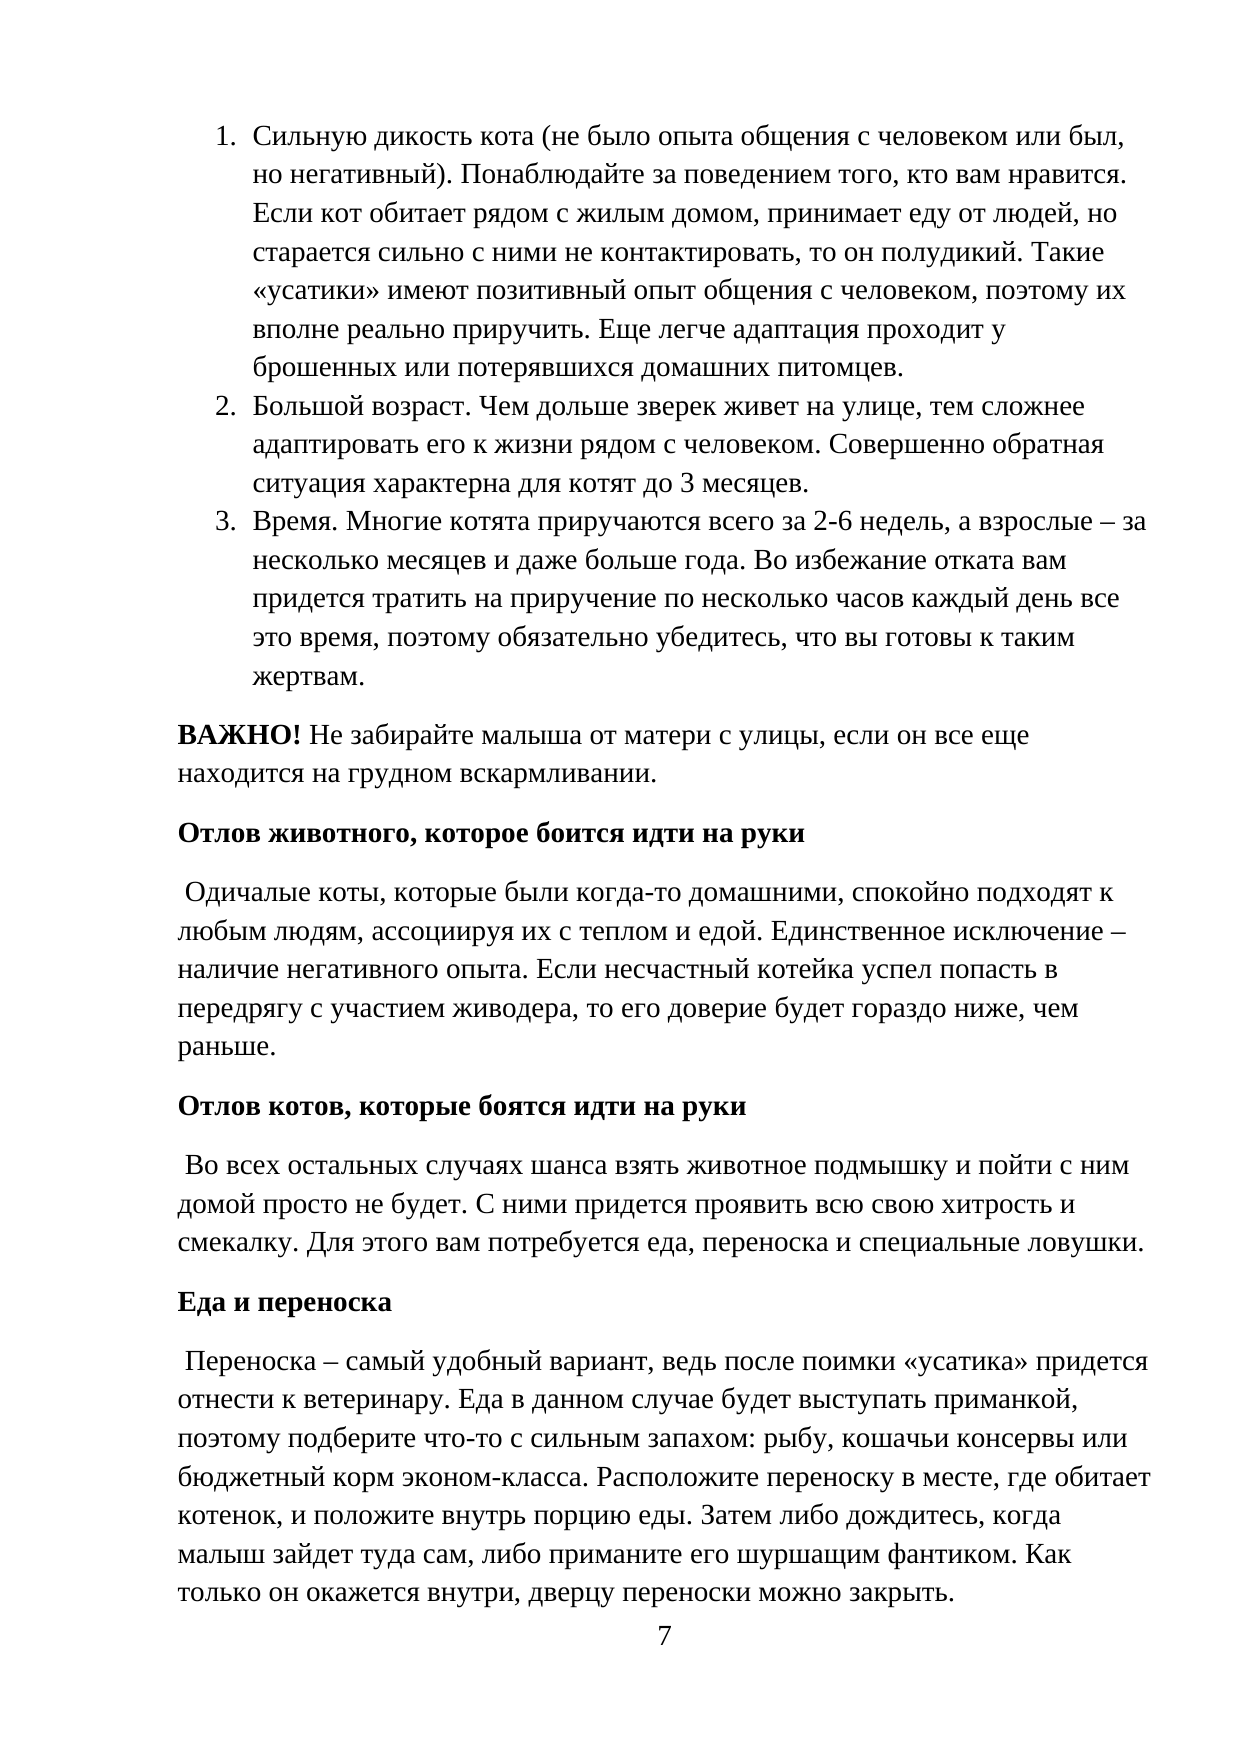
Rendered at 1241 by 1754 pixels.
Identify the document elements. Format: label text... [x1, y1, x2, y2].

text Отлов животного, которое боится идти на руки [177, 815, 1152, 848]
text Одичалые коты, которые были когда-то домашними, спокойно подходят к любым людям, ассоциируя их с теплом и едой. Единственное исключение – наличие негативного опыта. Если несчастный котейка успел попасть в передрягу с участием живодера, то его доверие будет гораздо ниже, чем раньше. [177, 874, 1152, 1062]
text Еда и переноска [177, 1284, 1152, 1317]
list Сильную дикость кота (не было опыта общения с человеком или был, но негативный). Понаблюдайте за поведением того, кто вам нравится. Если кот обитает рядом с жилым домом, принимает еду от людей, но старается сильно с ними не контактировать, то он полудикий. Такие «усатики» имеют позитивный опыт общения с человеком, поэтому их вполне реально приручить. Еще легче адаптация проходит у брошенных или потерявшихся домашних питомцев. [215, 118, 1152, 383]
text Отлов котов, которые боятся идти на руки [177, 1088, 1152, 1121]
list Большой возраст. Чем дольше зверек живет на улице, тем сложнее адаптировать его к жизни рядом с человеком. Совершенно обратная ситуация характерна для котят до 3 месяцев. [215, 388, 1152, 498]
text ВАЖНО! Не забирайте малыша от матери с улицы, если он все еще находится на грудном вскармливании. [177, 717, 1152, 789]
text Переноска – самый удобный вариант, ведь после поимки «усатика» придется отнести к ветеринару. Еда в данном случае будет выступать приманкой, поэтому подберите что-то с сильным запахом: рыбу, кошачьи консервы или бюджетный корм эконом-класса. Расположите переноску в месте, где обитает котенок, и положите внутрь порцию еды. Затем либо дождитесь, когда малыш зайдет туда сам, либо приманите его шуршащим фантиком. Как только он окажется внутри, дверцу переноски можно закрыть. [177, 1343, 1152, 1608]
text Во всех остальных случаях шанса взять животное подмышку и пойти с ним домой просто не будет. С ними придется проявить всю свою хитрость и смекалку. Для этого вам потребуется еда, переноска и специальные ловушки. [177, 1147, 1152, 1258]
list Время. Многие котята приручаются всего за 2-6 недель, а взрослые – за несколько месяцев и даже больше года. Во избежание отката вам придется тратить на приручение по несколько часов каждый день все это время, поэтому обязательно убедитесь, что вы готовы к таким жертвам. [215, 503, 1152, 691]
